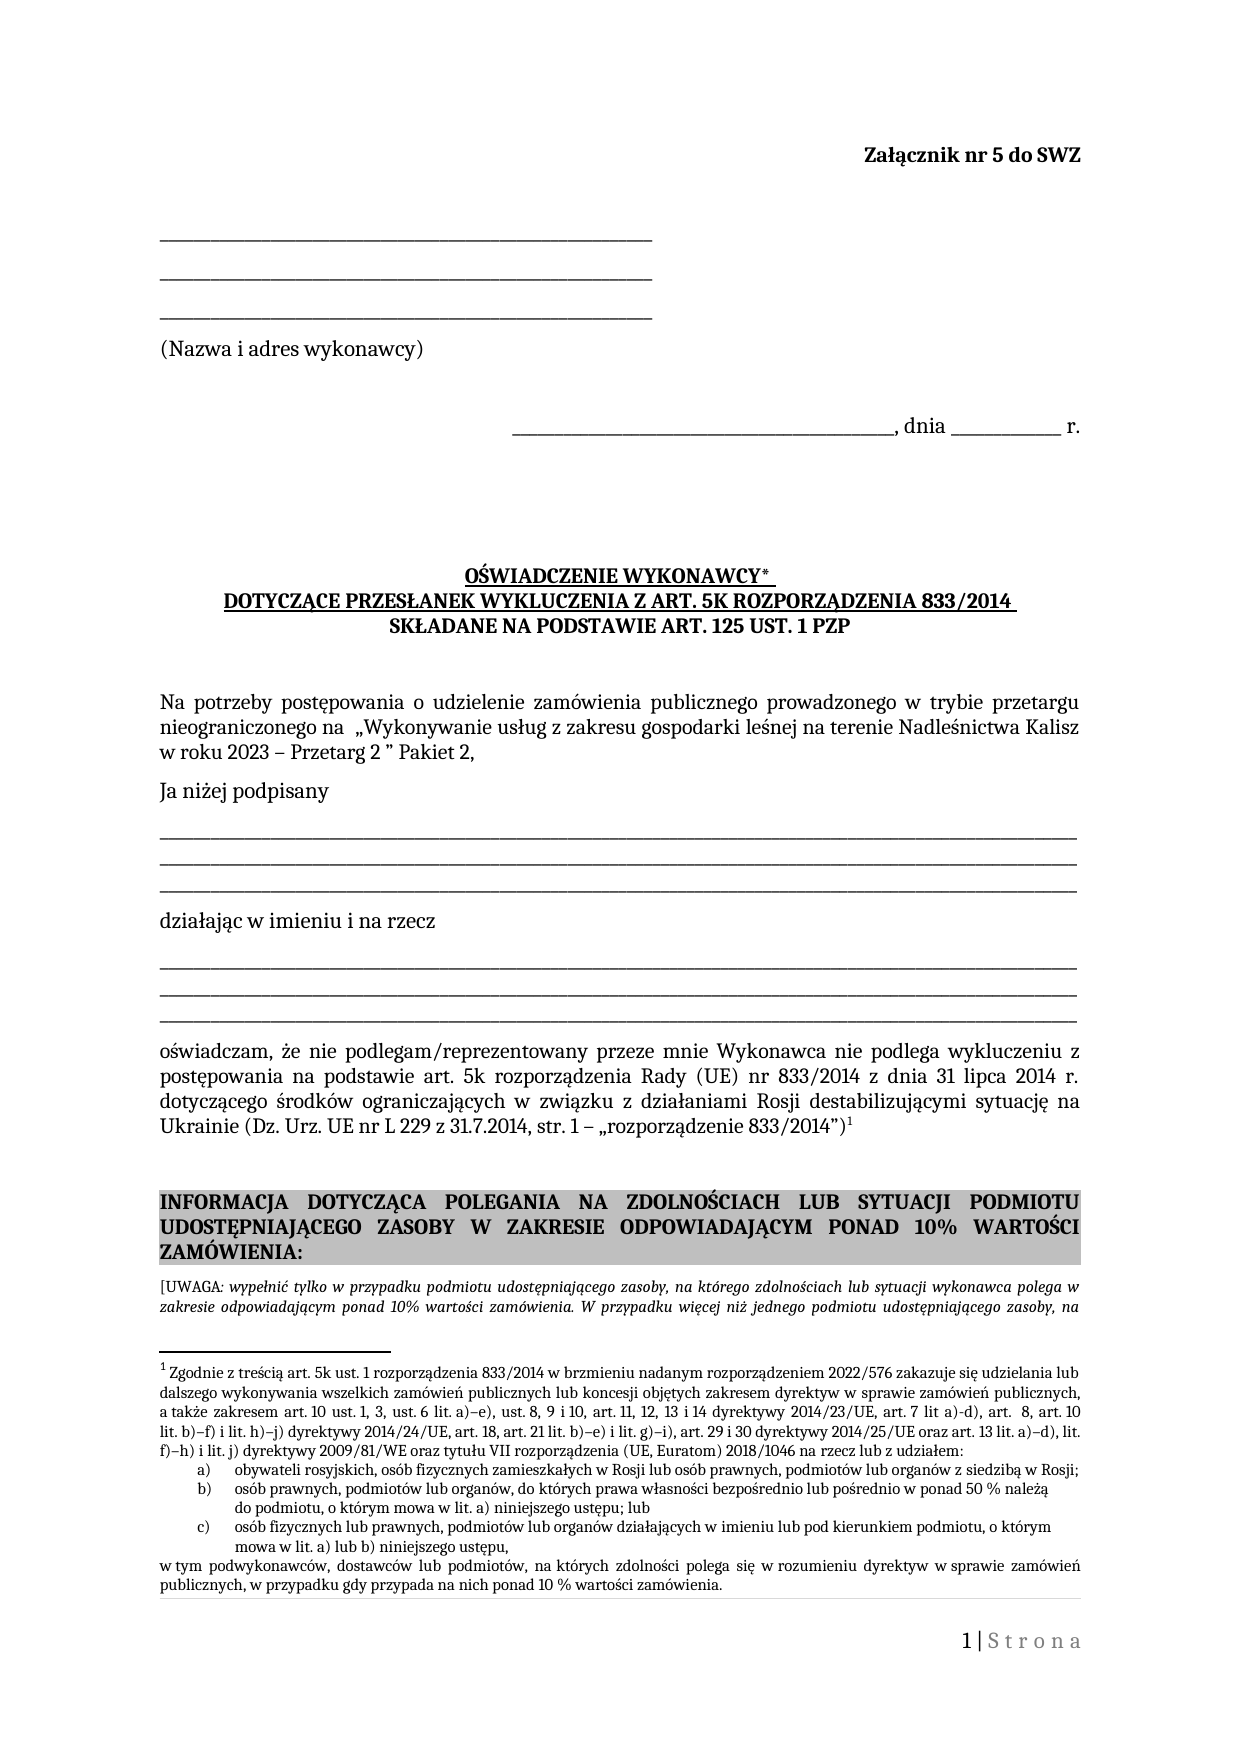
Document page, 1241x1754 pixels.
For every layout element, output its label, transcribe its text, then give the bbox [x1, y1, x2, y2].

text Na potrzeby postępowania o udzielenie zamówienia publicznego prowadzonego w trybie przetargu nieograniczonego na „Wykonywanie usług z zakresu gospodarki leśnej na terenie Nadleśnictwa Kalisz w roku 2023 – Przetarg 2 ” Pakiet 2, [159, 690, 1081, 765]
text __________________________________________________________ [159, 258, 1081, 284]
text __________________________________________________________ [159, 297, 1081, 323]
text INFORMACJA DOTYCZĄCA POLEGANIA NA ZDOLNOŚCIACH LUB SYTUACJI PODMIOTU UDOSTĘPNIAJĄCEGO ZASOBY W ZAKRESIE ODPOWIADAJĄCYM PONAD 10% WARTOŚCI ZAMÓWIENIA: [159, 1190, 1081, 1265]
text oświadczam, że nie podlegam/reprezentowany przeze mnie Wykonawca nie podlega wykluczeniu z postępowania na podstawie art. 5k rozporządzenia Rady (UE) nr 833/2014 z dnia 31 lipca 2014 r. dotyczącego środków ograniczających w związku z działaniami Rosji destabilizującymi sytuację na Ukrainie (Dz. Urz. UE nr L 229 z 31.7.2014, str. 1 – „rozporządzenie 833/2014”) [159, 1039, 1081, 1139]
text (Nazwa i adres wykonawcy) [159, 336, 1081, 362]
text Ja niżej podpisany [159, 778, 1081, 804]
text _____________________________________________, dnia _____________ r. [159, 413, 1081, 439]
text ____________________________________________________________________________________________________________________________________________________________________________________________________________________________________________________________________________________________________________________________________ [159, 817, 1081, 896]
text ____________________________________________________________________________________________________________________________________________________________________________________________________________________________________________________________________________________________________________________________________ [159, 947, 1081, 1026]
text działając w imieniu i na rzecz [159, 908, 1081, 934]
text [159, 1278, 1081, 1316]
text __________________________________________________________ [159, 219, 1081, 245]
text Załącznik nr 5 do SWZ [159, 142, 1081, 168]
text OŚWIADCZENIE WYKONAWCY* DOTYCZĄCE PRZESŁANEK WYKLUCZENIA Z ART. 5K ROZPORZĄDZENIA 833/2014 SKŁADANE NA PODSTAWIE ART. 125 UST. 1 PZP [159, 564, 1081, 639]
